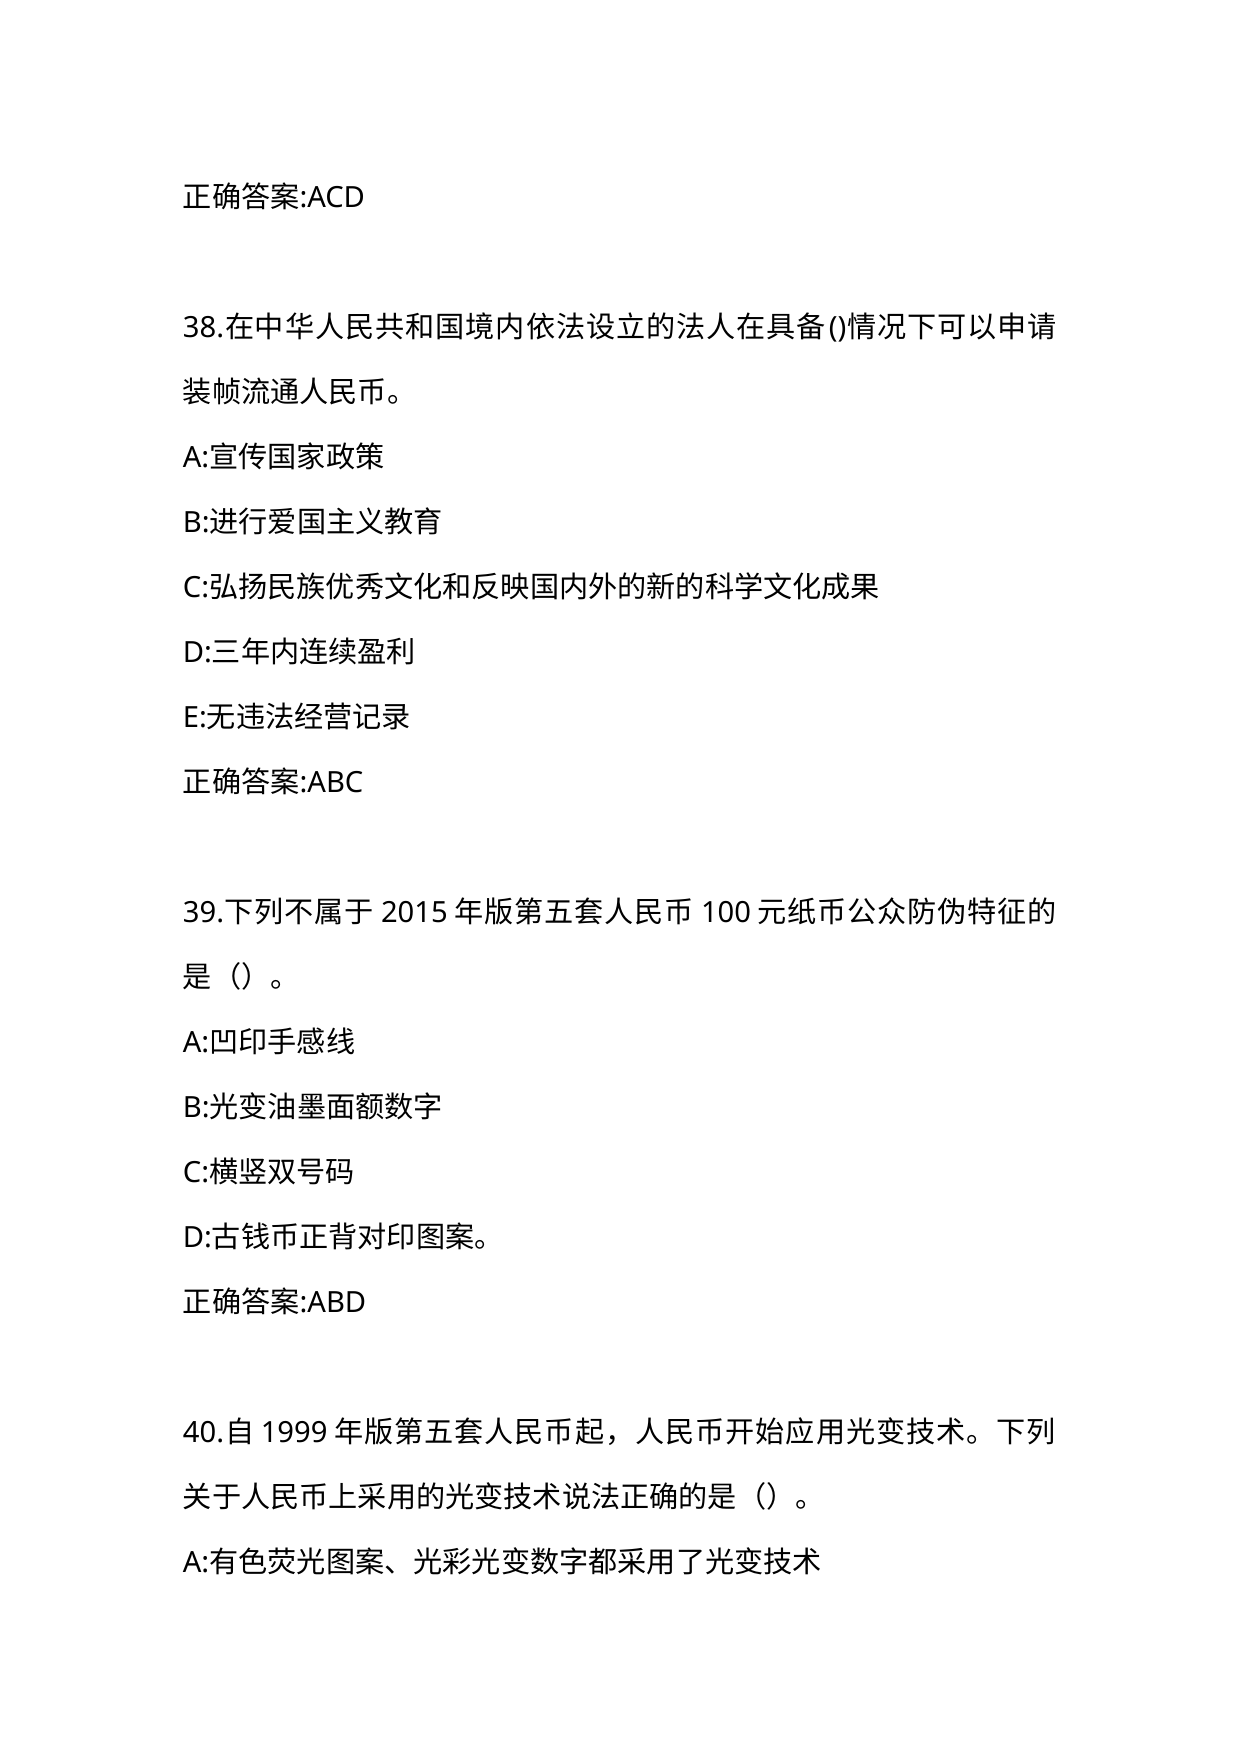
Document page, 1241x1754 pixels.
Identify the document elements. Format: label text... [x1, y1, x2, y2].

text D:古钱币正背对印图案。 [183, 1202, 1058, 1267]
text C:横竖双号码 [183, 1137, 1058, 1202]
text 正确答案:ABD [183, 1267, 1058, 1332]
text 正确答案:ACD [183, 162, 1058, 227]
text A:宣传国家政策 [183, 422, 1058, 487]
text 正确答案:ABC [183, 747, 1058, 812]
text A:有色荧光图案、光彩光变数字都采用了光变技术 [183, 1527, 1058, 1592]
text B:进行爱国主义教育 [183, 487, 1058, 552]
text E:无违法经营记录 [183, 682, 1058, 747]
text C:弘扬民族优秀文化和反映国内外的新的科学文化成果 [183, 552, 1058, 617]
text 38.在中华人民共和国境内依法设立的法人在具备()情况下可以申请装帧流通人民币。 [183, 292, 1058, 422]
text B:光变油墨面额数字 [183, 1072, 1058, 1137]
text A:凹印手感线 [183, 1007, 1058, 1072]
text 39.下列不属于2015年版第五套人民币100元纸币公众防伪特征的是（）。 [183, 877, 1058, 1007]
text D:三年内连续盈利 [183, 617, 1058, 682]
text 40.自1999年版第五套人民币起，人民币开始应用光变技术。下列关于人民币上采用的光变技术说法正确的是（）。 [183, 1397, 1058, 1527]
